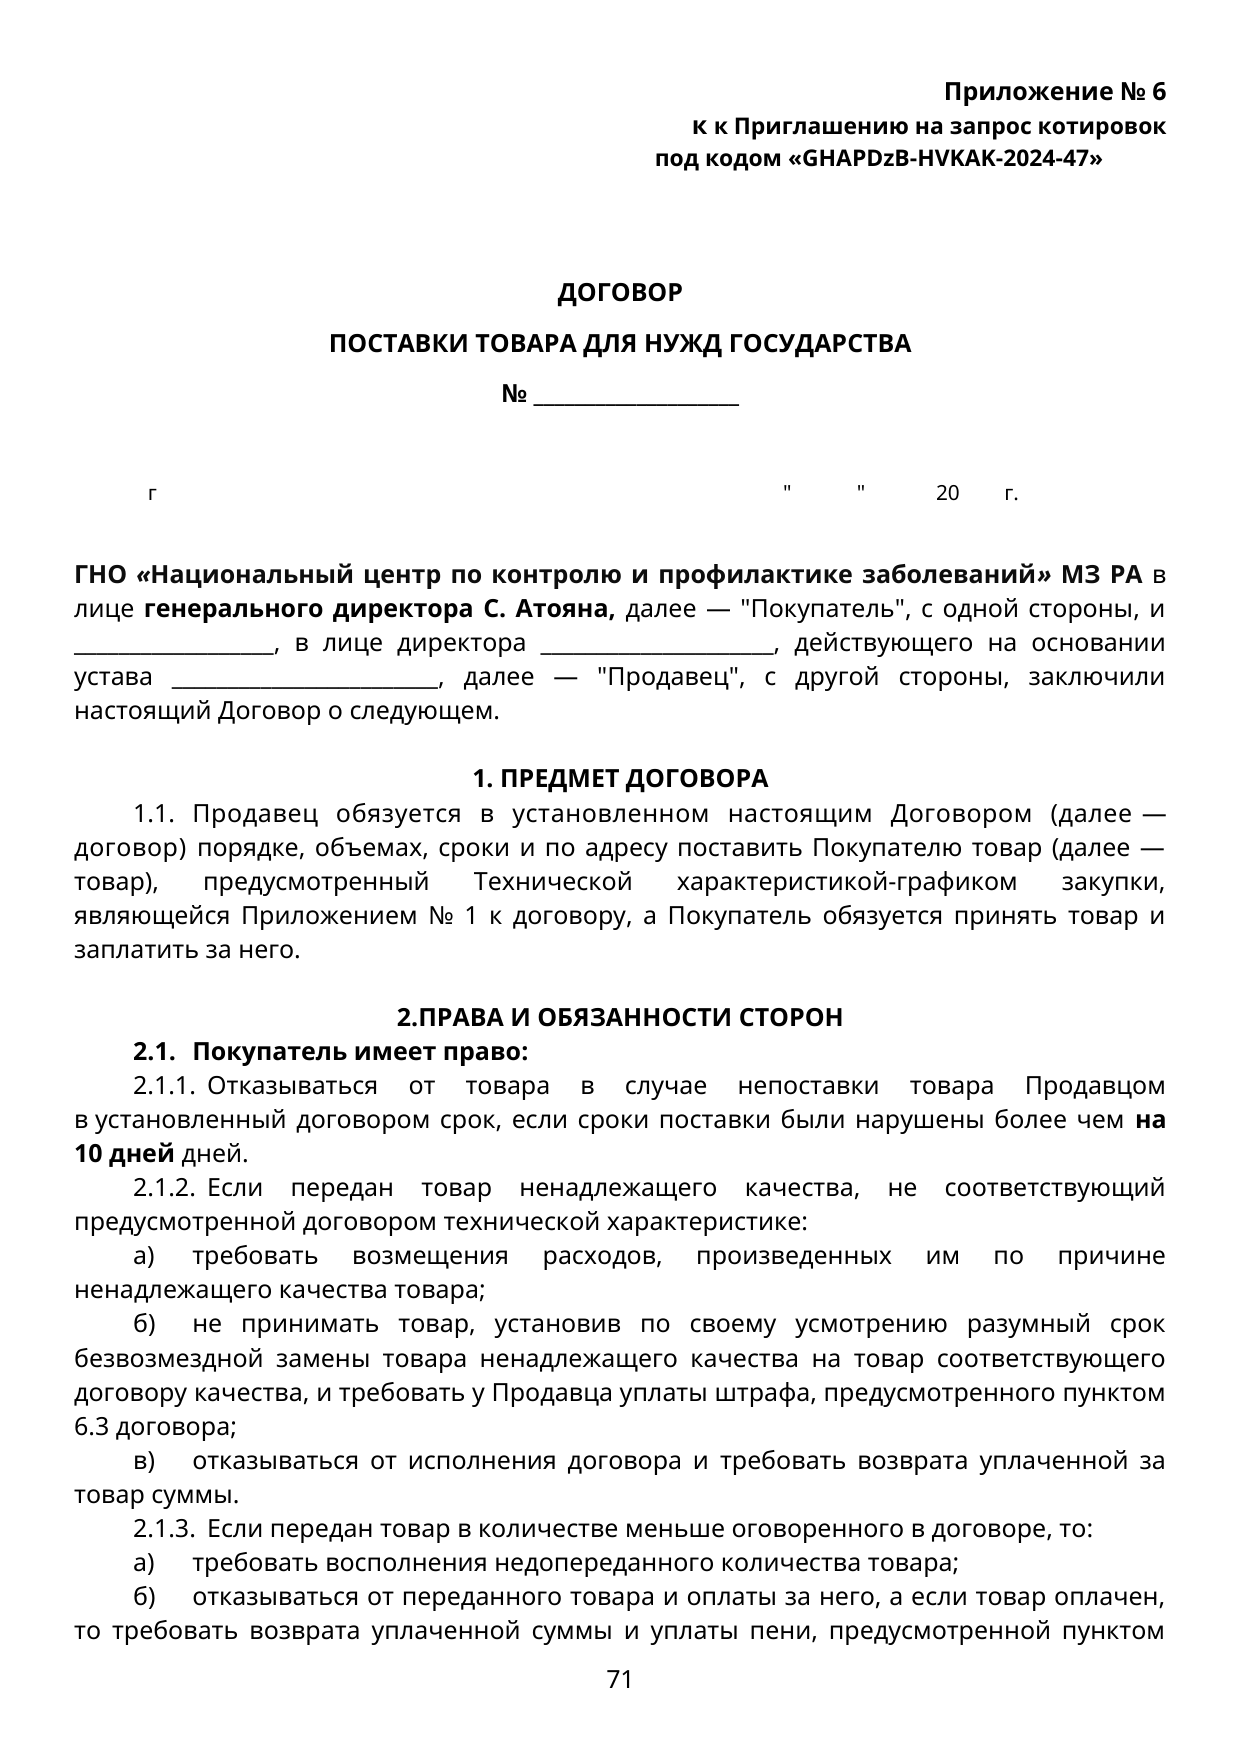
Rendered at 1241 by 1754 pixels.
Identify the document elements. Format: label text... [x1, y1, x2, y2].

text 2.1.1. Отказываться от товара в случае непоставки товара Продавцом в установленный договором срок, если сроки поставки были нарушены более чем на 10 дней дней. [74, 1068, 1167, 1170]
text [74, 1579, 1167, 1647]
text 1.1. Продавец обязуется в установленном настоящим Договором (далее — договор) порядке, объемах, сроки и по адресу поставить Покупателю товар (далее — товар), предусмотренный Технической характеристикой-графиком закупки, являющейся Приложением № 1 к договору, а Покупатель обязуется принять товар и заплатить за него. [74, 795, 1167, 966]
text под кодом «GHAPDzB-HVKAK-2024-47» [74, 142, 1167, 173]
text ДОГОВОР [59, 275, 1167, 309]
text 1. ПРЕДМЕТ ДОГОВОРА [74, 761, 1167, 795]
text ПОСТАВКИ ТОВАРА ДЛЯ НУЖД ГОСУДАРСТВА [59, 325, 1167, 359]
text 2.ПРАВА И ОБЯЗАННОСТИ СТОРОН [74, 999, 1167, 1034]
table_header г [63, 478, 546, 523]
text б) не принимать товар, установив по своему усмотрению разумный срок безвозмездной замены товара ненадлежащего качества на товар соответствующего договору качества, и требовать у Продавца уплаты штрафа, предусмотренного пунктом 6.3 договора; [74, 1306, 1167, 1442]
text 2.1.3. Если передан товар в количестве меньше оговоренного в договоре, то: [74, 1511, 1167, 1544]
text № ____________________ [59, 376, 1167, 410]
table_header " " 20 г. [546, 478, 1030, 523]
text а) требовать восполнения недопереданного количества товара; [74, 1544, 1167, 1579]
text 2.1.2. Если передан товар ненадлежащего качества, не соответствующий предусмотренной договором технической характеристике: [74, 1170, 1167, 1238]
text ГНО «Национальный центр по контролю и профилактике заболеваний» МЗ РА в лице генерального директора С. Атояна, далее — "Покупатель", с одной стороны, и __________________, в лице директора _____________________, действующего на основании устава ________________________, далее — "Продавец", с другой стороны, заключили настоящий Договор о следующем. [74, 557, 1167, 727]
text 2.1. Покупатель имеет право: [74, 1034, 1167, 1068]
text в) отказываться от исполнения договора и требовать возврата уплаченной за товар суммы. [74, 1442, 1167, 1511]
text а) требовать возмещения расходов, произведенных им по причине ненадлежащего качества товара; [74, 1238, 1167, 1306]
text к к Приглашению на запрос котировок [74, 108, 1167, 142]
text Приложение № 6 [74, 74, 1167, 108]
